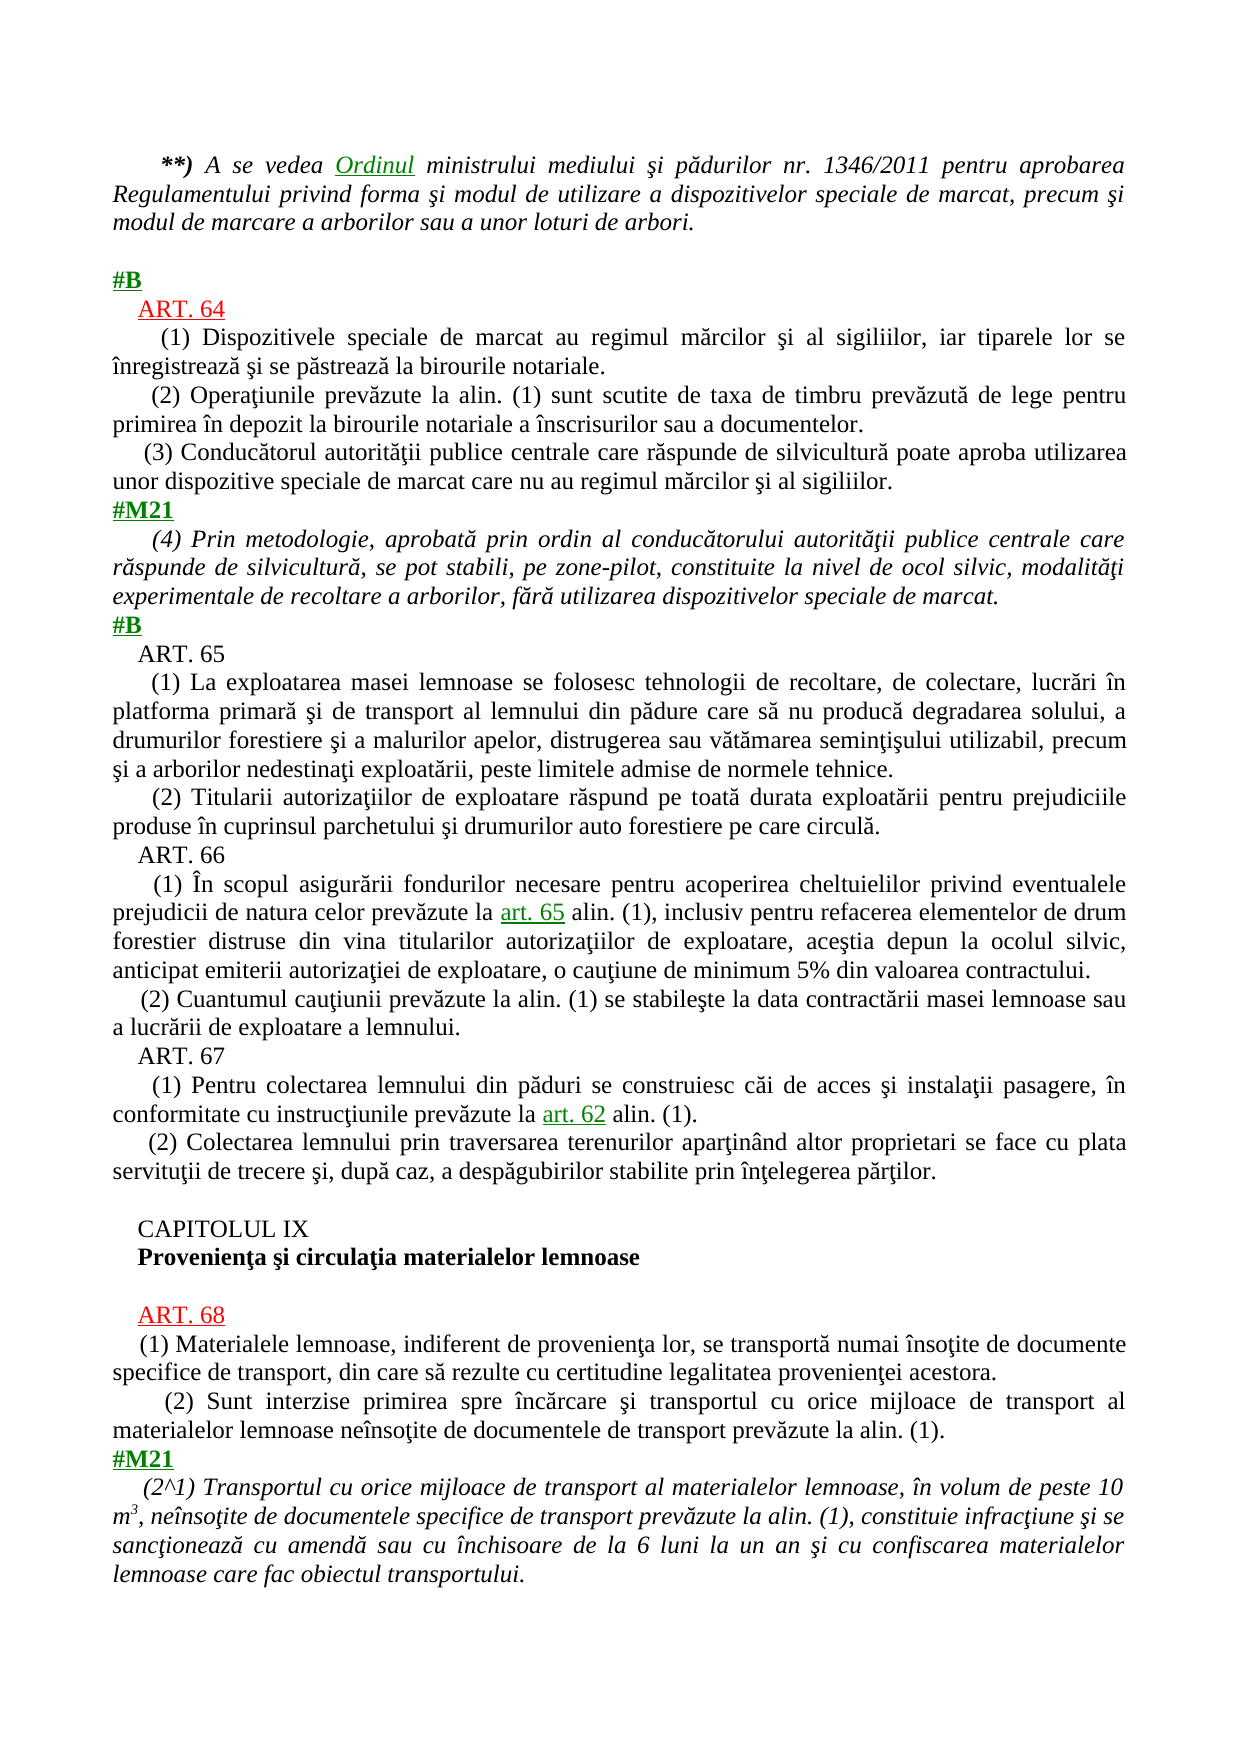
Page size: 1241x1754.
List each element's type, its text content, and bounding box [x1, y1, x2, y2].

text CAPITOLUL IX [112, 1214, 1128, 1242]
text (2) Cuantumul cauţiunii prevăzute la alin. (1) se stabileşte la data contractării masei lemnoase sau a lucrării de exploatare a lemnului. [112, 984, 1128, 1041]
text (1) Pentru colectarea lemnului din păduri se construiesc căi de acces şi instalaţii pasagere, în conformitate cu instrucţiunile prevăzute la art. 62 alin. (1). [112, 1070, 1128, 1127]
text #M21 [112, 495, 1128, 524]
text (1) În scopul asigurării fondurilor necesare pentru acoperirea cheltuielilor privind eventualele prejudicii de natura celor prevăzute la art. 65 alin. (1), inclusiv pentru refacerea elementelor de drum forestier distruse din vina titularilor autorizaţiilor de exploatare, aceştia depun la ocolul silvic, anticipat emiterii autorizaţiei de exploatare, o cauţiune de minimum 5% din valoarea contractului. [112, 869, 1128, 984]
text (1) Materialele lemnoase, indiferent de provenienţa lor, se transportă numai însoţite de documente specifice de transport, din care să rezulte cu certitudine legalitatea provenienţei acestora. [112, 1329, 1128, 1386]
text #B [112, 610, 1128, 639]
text ART. 66 [112, 840, 1128, 869]
text ART. 64 [112, 294, 1128, 322]
text Provenienţa şi circulaţia materialelor lemnoase [112, 1242, 1128, 1271]
text **) A se vedea Ordinul ministrului mediului şi pădurilor nr. 1346/2011 pentru aprobarea Regulamentului privind forma şi modul de utilizare a dispozitivelor speciale de marcat, precum şi modul de marcare a arborilor sau a unor loturi de arbori. [112, 150, 1128, 236]
text (2) Titularii autorizaţiilor de exploatare răspund pe toată durata exploatării pentru prejudiciile produse în cuprinsul parchetului şi drumurilor auto forestiere pe care circulă. [112, 782, 1128, 840]
text (4) Prin metodologie, aprobată prin ordin al conducătorului autorităţii publice centrale care răspunde de silvicultură, se pot stabili, pe zone-pilot, constituite la nivel de ocol silvic, modalităţi experimentale de recoltare a arborilor, fără utilizarea dispozitivelor speciale de marcat. [112, 524, 1128, 610]
text (2) Colectarea lemnului prin traversarea terenurilor aparţinând altor proprietari se face cu plata servituţii de trecere şi, după caz, a despăgubirilor stabilite prin înţelegerea părţilor. [112, 1127, 1128, 1185]
text #M21 [112, 1444, 1128, 1472]
text ART. 65 [112, 639, 1128, 667]
text (3) Conducătorul autorităţii publice centrale care răspunde de silvicultură poate aproba utilizarea unor dispozitive speciale de marcat care nu au regimul mărcilor şi al sigiliilor. [112, 437, 1128, 495]
text #B [112, 265, 1128, 294]
text (2^1) Transportul cu orice mijloace de transport al materialelor lemnoase, în volum de peste 10 m3, neînsoţite de documentele specifice de transport prevăzute la alin. (1), constituie infracţiune şi se sancţionează cu amendă sau cu închisoare de la 6 luni la un an şi cu confiscarea materialelor lemnoase care fac obiectul transportului. [112, 1472, 1128, 1587]
text (1) La exploatarea masei lemnoase se folosesc tehnologii de recoltare, de colectare, lucrări în platforma primară şi de transport al lemnului din pădure care să nu producă degradarea solului, a drumurilor forestiere şi a malurilor apelor, distrugerea sau vătămarea seminţişului utilizabil, precum şi a arborilor nedestinaţi exploatării, peste limitele admise de normele tehnice. [112, 667, 1128, 782]
text ART. 67 [112, 1041, 1128, 1070]
text (2) Sunt interzise primirea spre încărcare şi transportul cu orice mijloace de transport al materialelor lemnoase neînsoţite de documentele de transport prevăzute la alin. (1). [112, 1386, 1128, 1444]
text (2) Operaţiunile prevăzute la alin. (1) sunt scutite de taxa de timbru prevăzută de lege pentru primirea în depozit la birourile notariale a înscrisurilor sau a documentelor. [112, 380, 1128, 437]
text ART. 68 [112, 1300, 1128, 1329]
text (1) Dispozitivele speciale de marcat au regimul mărcilor şi al sigiliilor, iar tiparele lor se înregistrează şi se păstrează la birourile notariale. [112, 322, 1128, 380]
